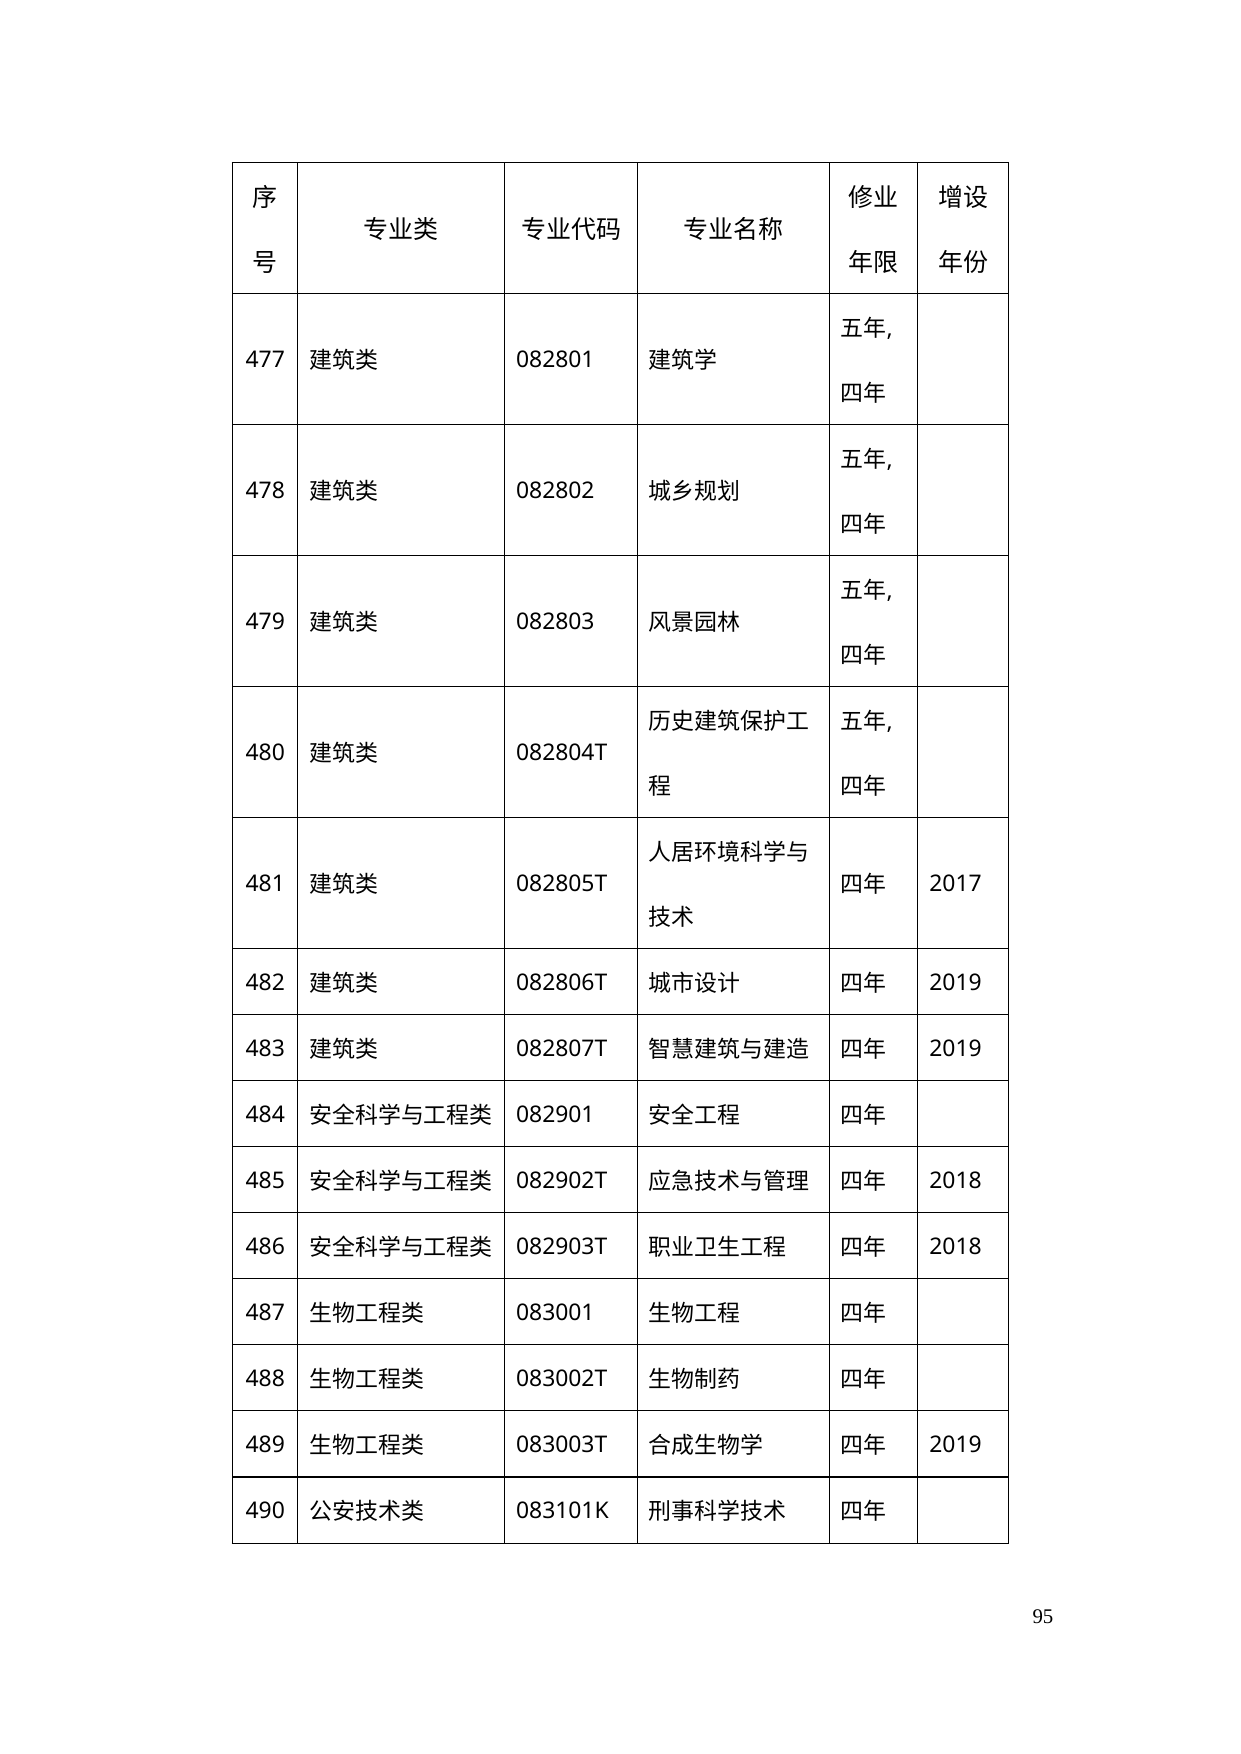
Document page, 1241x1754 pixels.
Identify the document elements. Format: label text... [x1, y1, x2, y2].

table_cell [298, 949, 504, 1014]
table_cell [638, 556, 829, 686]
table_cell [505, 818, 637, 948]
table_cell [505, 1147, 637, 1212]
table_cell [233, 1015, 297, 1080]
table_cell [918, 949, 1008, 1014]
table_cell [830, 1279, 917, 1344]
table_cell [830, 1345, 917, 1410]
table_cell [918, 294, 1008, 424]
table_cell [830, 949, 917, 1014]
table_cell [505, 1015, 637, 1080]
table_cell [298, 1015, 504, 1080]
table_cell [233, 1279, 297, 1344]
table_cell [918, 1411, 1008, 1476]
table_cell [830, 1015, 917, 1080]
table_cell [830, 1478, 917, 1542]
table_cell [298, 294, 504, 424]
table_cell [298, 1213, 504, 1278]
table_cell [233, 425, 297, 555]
table_header 序号 [233, 163, 297, 293]
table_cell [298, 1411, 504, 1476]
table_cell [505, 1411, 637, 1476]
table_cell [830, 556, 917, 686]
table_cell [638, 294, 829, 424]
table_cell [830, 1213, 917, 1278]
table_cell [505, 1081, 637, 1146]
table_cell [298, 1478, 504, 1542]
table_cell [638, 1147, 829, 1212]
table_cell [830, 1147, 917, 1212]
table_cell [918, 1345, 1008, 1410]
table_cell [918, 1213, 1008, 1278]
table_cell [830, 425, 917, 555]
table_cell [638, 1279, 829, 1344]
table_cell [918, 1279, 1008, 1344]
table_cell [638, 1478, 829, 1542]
table_header 增设年份 [918, 163, 1008, 293]
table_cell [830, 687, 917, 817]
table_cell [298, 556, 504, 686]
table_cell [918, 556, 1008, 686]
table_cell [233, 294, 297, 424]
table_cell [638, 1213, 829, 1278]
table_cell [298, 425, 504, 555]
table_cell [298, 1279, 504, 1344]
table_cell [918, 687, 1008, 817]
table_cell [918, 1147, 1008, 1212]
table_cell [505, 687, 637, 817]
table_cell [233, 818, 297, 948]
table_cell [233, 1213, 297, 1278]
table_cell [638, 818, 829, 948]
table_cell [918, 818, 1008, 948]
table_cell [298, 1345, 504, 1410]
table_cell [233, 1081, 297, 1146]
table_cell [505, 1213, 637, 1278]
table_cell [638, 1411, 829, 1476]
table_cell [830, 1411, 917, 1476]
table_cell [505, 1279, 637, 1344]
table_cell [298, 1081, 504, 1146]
table_header 专业类 [298, 163, 504, 293]
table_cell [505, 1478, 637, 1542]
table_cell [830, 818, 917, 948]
table_header 专业名称 [638, 163, 829, 293]
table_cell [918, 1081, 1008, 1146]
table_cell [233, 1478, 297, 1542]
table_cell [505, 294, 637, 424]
table_header 专业代码 [505, 163, 637, 293]
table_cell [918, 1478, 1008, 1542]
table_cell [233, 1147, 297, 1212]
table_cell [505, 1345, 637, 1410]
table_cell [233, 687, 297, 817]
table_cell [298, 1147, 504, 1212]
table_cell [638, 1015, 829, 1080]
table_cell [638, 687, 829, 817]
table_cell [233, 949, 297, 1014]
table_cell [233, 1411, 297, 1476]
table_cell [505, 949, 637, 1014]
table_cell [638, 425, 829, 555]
table_header 修业年限 [830, 163, 917, 293]
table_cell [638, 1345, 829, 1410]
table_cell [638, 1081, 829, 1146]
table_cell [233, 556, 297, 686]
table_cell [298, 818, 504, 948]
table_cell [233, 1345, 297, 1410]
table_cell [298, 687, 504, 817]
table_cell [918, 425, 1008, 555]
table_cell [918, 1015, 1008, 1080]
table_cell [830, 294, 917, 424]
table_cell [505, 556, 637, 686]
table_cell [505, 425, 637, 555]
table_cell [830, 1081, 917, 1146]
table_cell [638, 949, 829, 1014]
